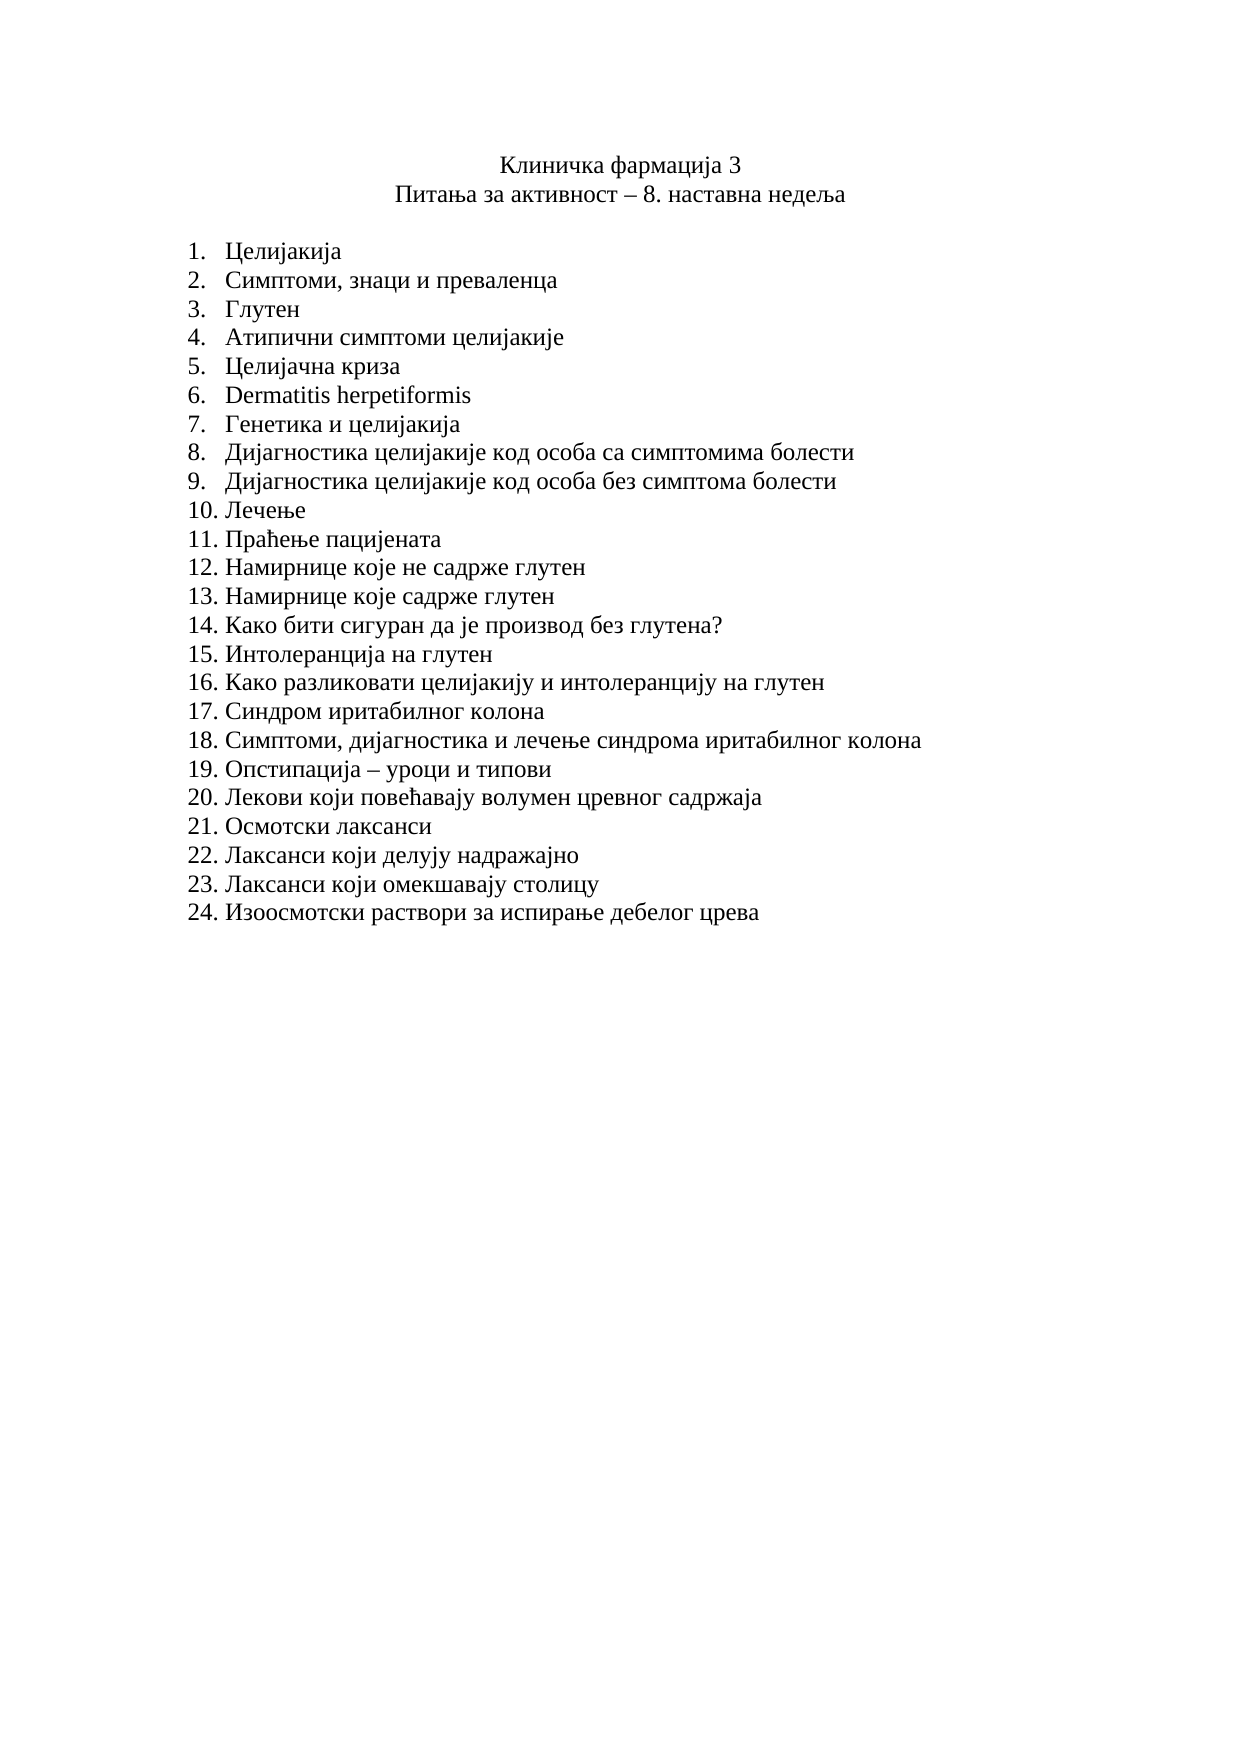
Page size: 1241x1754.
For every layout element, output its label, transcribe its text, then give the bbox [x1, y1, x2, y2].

list Дијагностика целијакије код особа са симптомима болести [187, 437, 1090, 466]
list Осмотски лаксанси [187, 811, 1090, 840]
list Лечење [187, 495, 1090, 524]
list Намирнице које не садрже глутен [187, 552, 1090, 581]
list Интолеранција на глутен [187, 639, 1090, 667]
list Како бити сигуран да је производ без глутена? [187, 610, 1090, 639]
list Симптоми, дијагностика и лечење синдрома иритабилног колона [187, 725, 1090, 754]
list Атипични симптоми целијакије [187, 322, 1090, 351]
list Праћење пацијената [187, 524, 1090, 552]
list Лаксанси који омекшавају столицу [187, 869, 1090, 897]
list Како разликовати целијакију и интолеранцију на глутен [187, 667, 1090, 696]
list Dermatitis herpetiformis [187, 380, 1090, 409]
list Изоосмотски раствори за испирање дебелог црева [187, 897, 1090, 926]
list Глутен [187, 294, 1090, 322]
list Лекови који повећавају волумен цревног садржаја [187, 782, 1090, 811]
text Питања за активност – 8. наставна недеља [150, 179, 1090, 207]
list Лаксанси који делују надражајно [187, 840, 1090, 869]
list Синдром иритабилног колона [187, 696, 1090, 725]
list Симптоми, знаци и преваленца [187, 265, 1090, 294]
list Опстипација – уроци и типови [187, 754, 1090, 782]
list Целијачна криза [187, 351, 1090, 380]
list Генетика и целијакија [187, 409, 1090, 437]
text Клиничка фармација 3 [150, 150, 1090, 179]
list Целијакија [187, 236, 1090, 265]
list Дијагностика целијакије код особа без симптома болести [187, 466, 1090, 495]
list Намирнице које садрже глутен [187, 581, 1090, 610]
